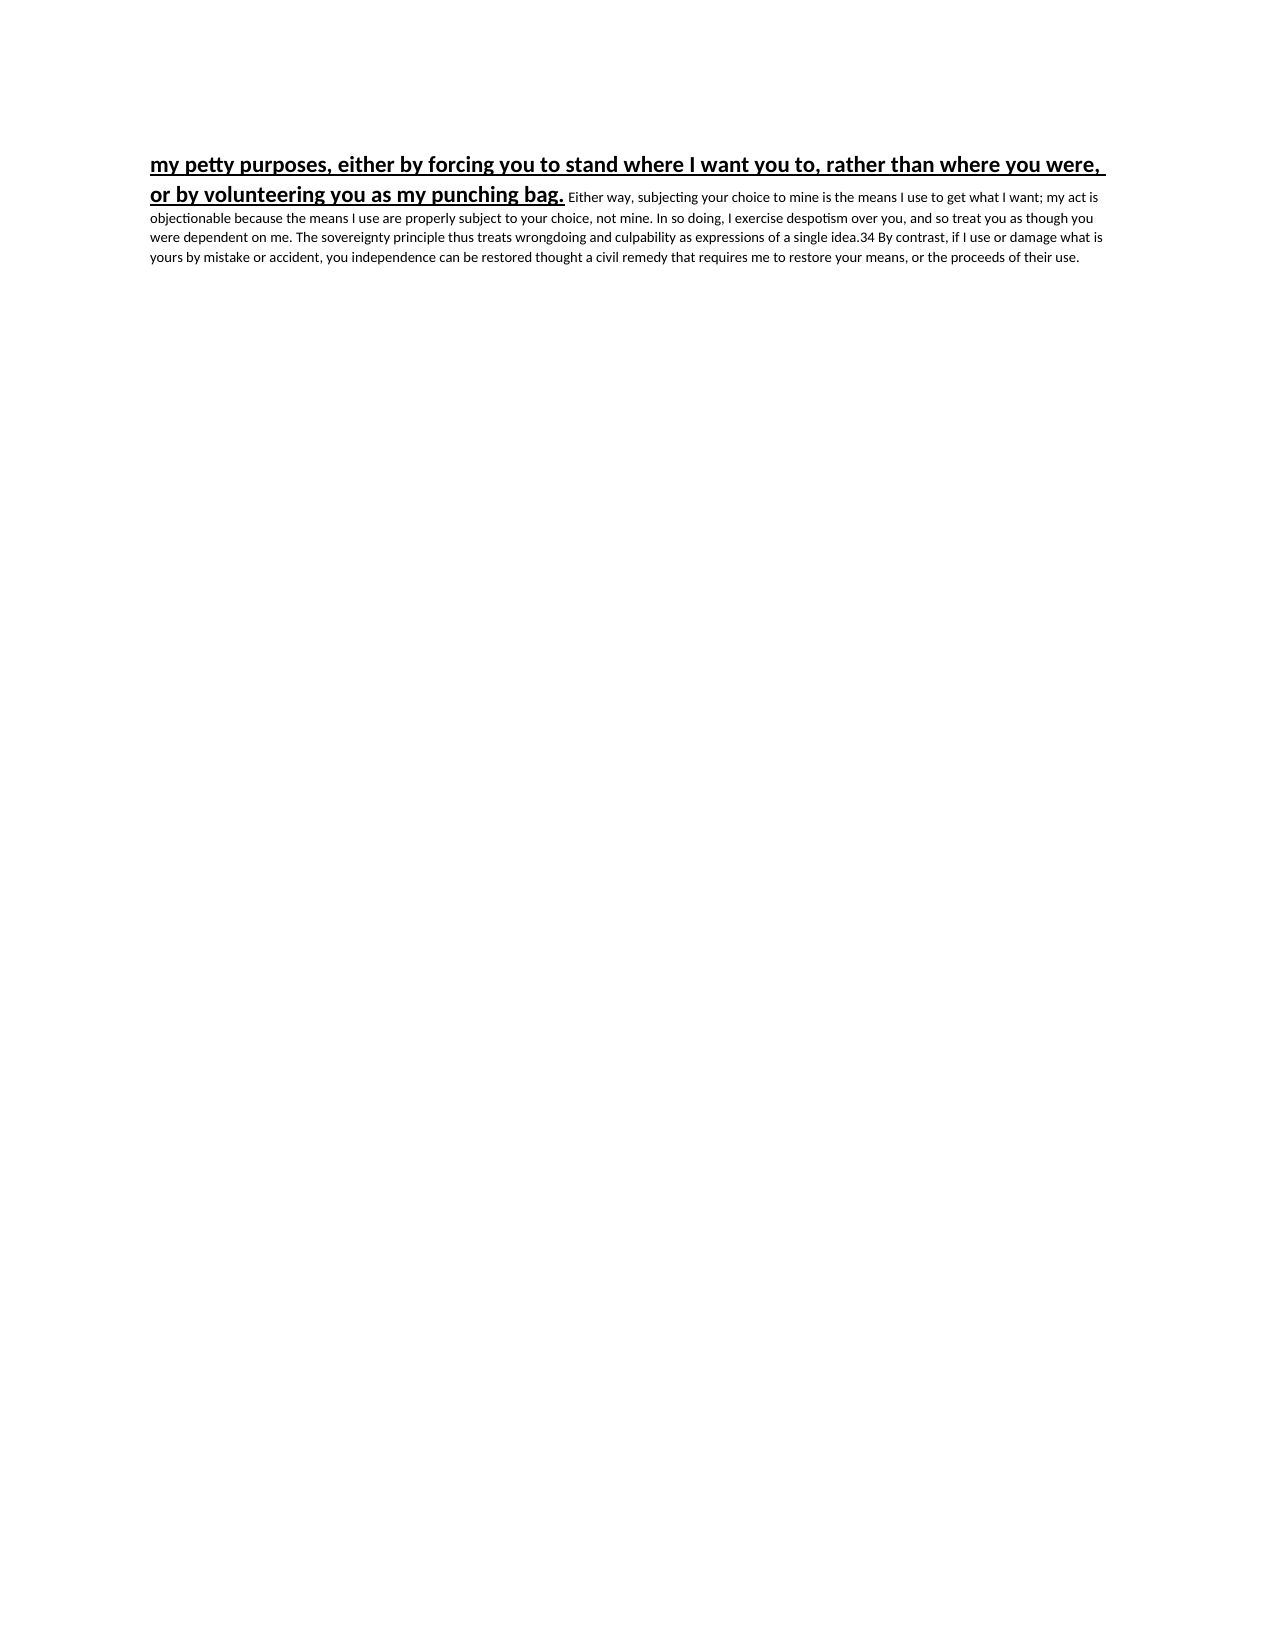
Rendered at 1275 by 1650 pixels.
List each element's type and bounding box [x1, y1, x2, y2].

text [150, 150, 1125, 266]
